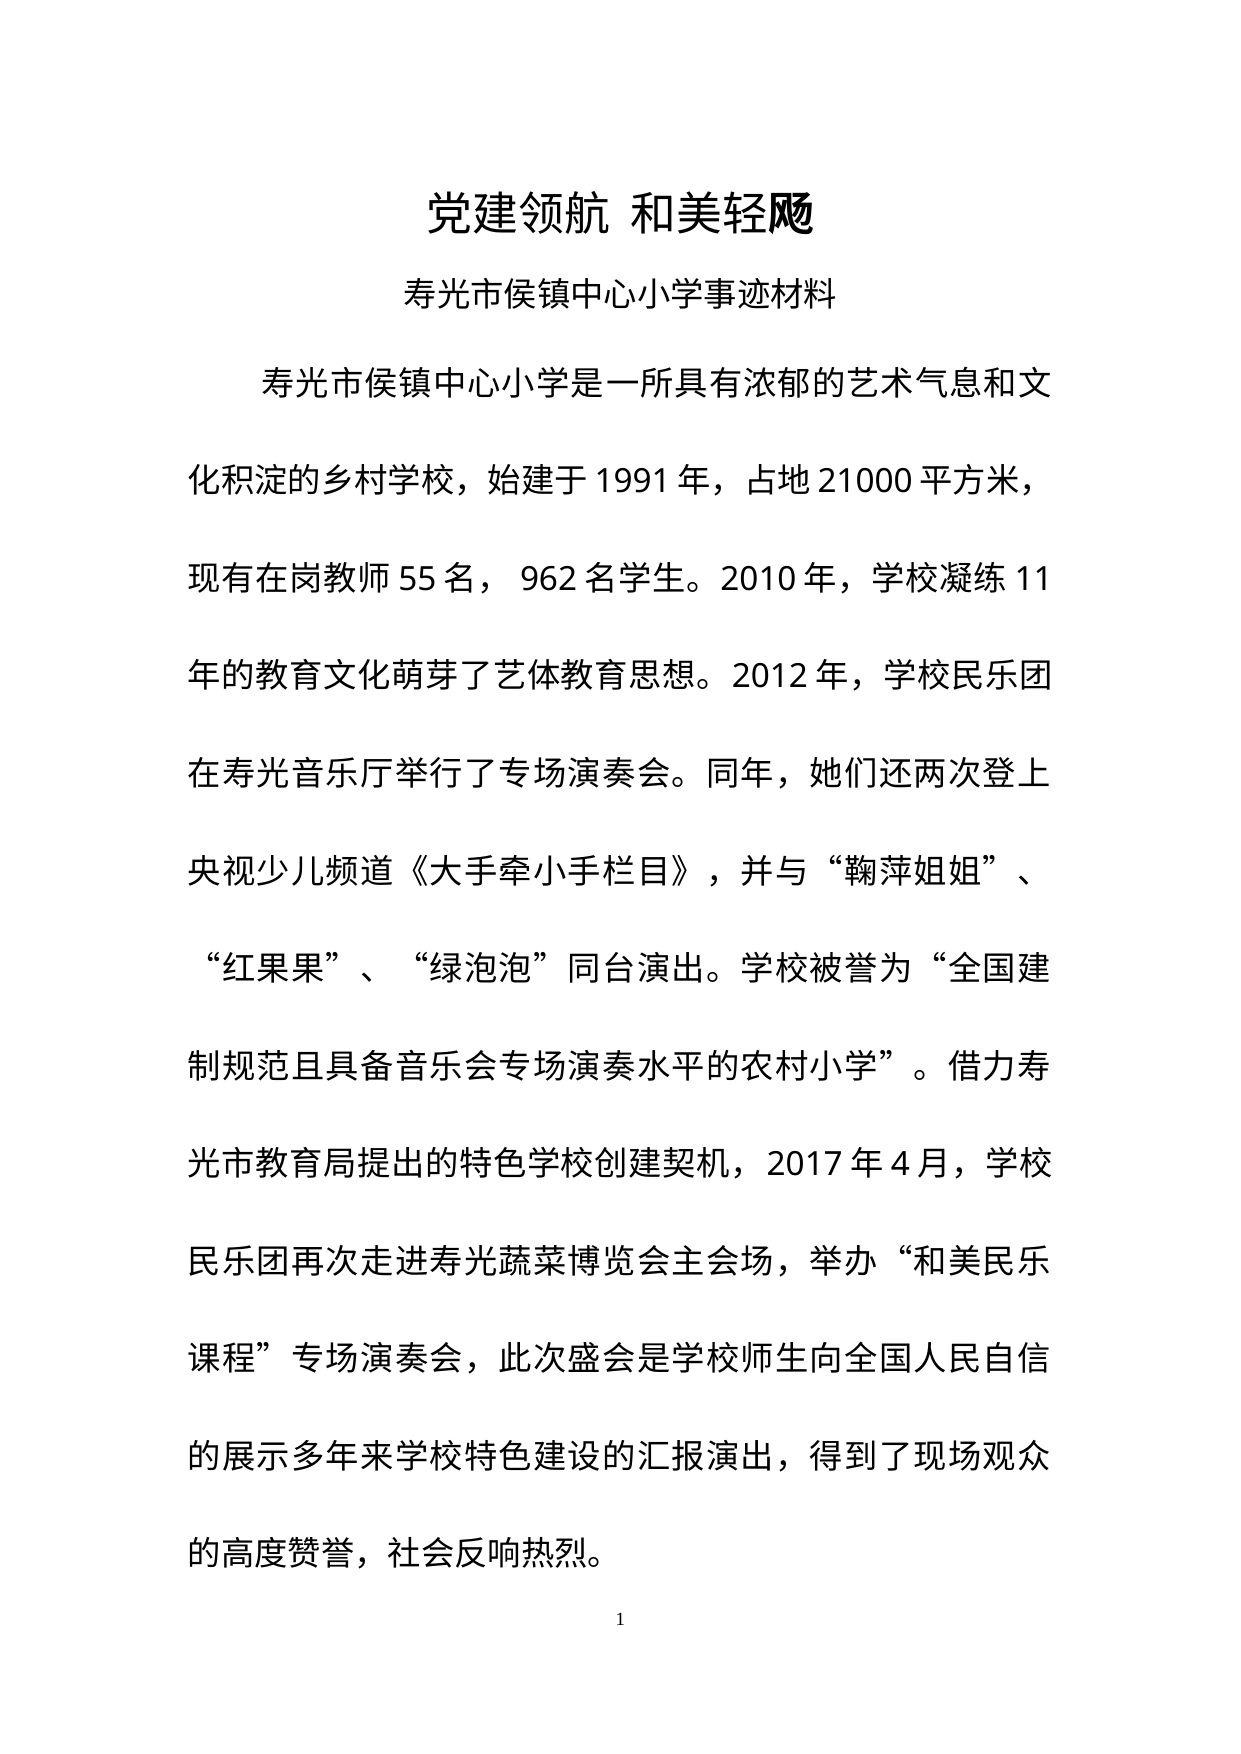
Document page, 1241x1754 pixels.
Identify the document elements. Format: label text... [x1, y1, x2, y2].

text 党建领航 和美轻飏 [187, 162, 1053, 259]
text 寿光市侯镇中心小学事迹材料 [187, 259, 1053, 324]
text 寿光市侯镇中心小学是一所具有浓郁的艺术气息和文化积淀的乡村学校，始建于1991年，占地21000平方米，现有在岗教师55名， 962名学生。2010年，学校凝练11年的教育文化萌芽了艺体教育思想。2012年，学校民乐团在寿光音乐厅举行了专场演奏会。同年，她们还两次登上央视少儿频道《大手牵小手栏目》，并与“鞠萍姐姐”、“红果果”、“绿泡泡”同台演出。学校被誉为“全国建制规范且具备音乐会专场演奏水平的农村小学”。借力寿光市教育局提出的特色学校创建契机，2017年4月，学校民乐团再次走进寿光蔬菜博览会主会场，举办“和美民乐课程”专场演奏会，此次盛会是学校师生向全国人民自信的展示多年来学校特色建设的汇报演出，得到了现场观众的高度赞誉，社会反响热烈。 [187, 348, 1053, 1583]
